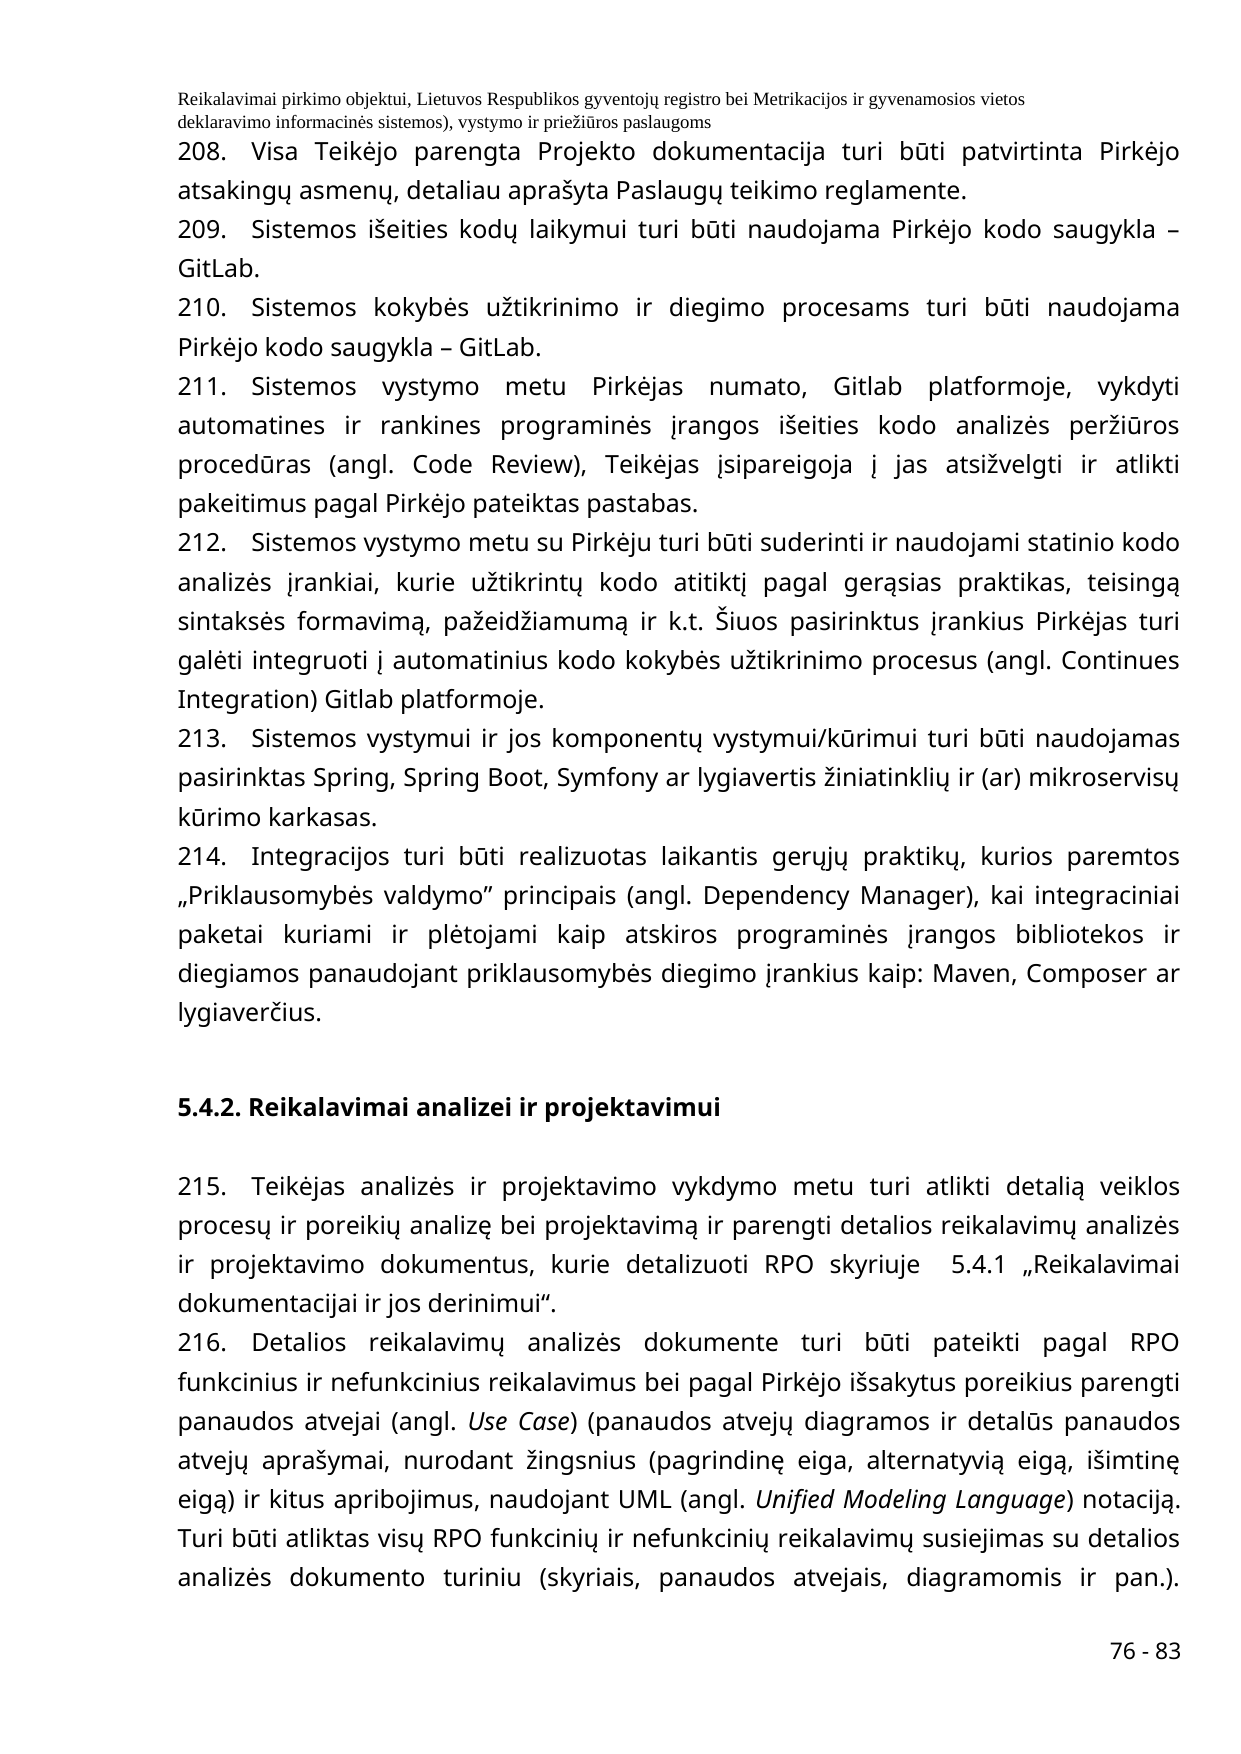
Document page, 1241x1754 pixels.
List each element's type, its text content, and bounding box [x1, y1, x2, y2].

list Sistemos vystymo metu Pirkėjas numato, Gitlab platformoje, vykdyti automatines ir rankines programinės įrangos išeities kodo analizės peržiūros procedūras (angl. Code Review), Teikėjas įsipareigoja į jas atsižvelgti ir atlikti pakeitimus pagal Pirkėjo pateiktas pastabas. [177, 368, 1181, 520]
list Sistemos kokybės užtikrinimo ir diegimo procesams turi būti naudojama Pirkėjo kodo saugykla – GitLab. [177, 290, 1181, 363]
list Sistemos vystymui ir jos komponentų vystymui/kūrimui turi būti naudojamas pasirinktas Spring, Spring Boot, Symfony ar lygiavertis žiniatinklių ir (ar) mikroservisų kūrimo karkasas. [177, 721, 1181, 833]
list Teikėjas analizės ir projektavimo vykdymo metu turi atlikti detalią veiklos procesų ir poreikių analizę bei projektavimą ir parengti detalios reikalavimų analizės ir projektavimo dokumentus, kurie detalizuoti RPO skyriuje 5.4.1 „Reikalavimai dokumentacijai ir jos derinimui“. [177, 1168, 1181, 1320]
list Sistemos vystymo metu su Pirkėju turi būti suderinti ir naudojami statinio kodo analizės įrankiai, kurie užtikrintų kodo atitiktį pagal gerąsias praktikas, teisingą sintaksės formavimą, pažeidžiamumą ir k.t. Šiuos pasirinktus įrankius Pirkėjas turi galėti integruoti į automatinius kodo kokybės užtikrinimo procesus (angl. Continues Integration) Gitlab platformoje. [177, 525, 1181, 716]
list Integracijos turi būti realizuotas laikantis gerųjų praktikų, kurios paremtos „Priklausomybės valdymo” principais (angl. Dependency Manager), kai integraciniai paketai kuriami ir plėtojami kaip atskiros programinės įrangos bibliotekos ir diegiamos panaudojant priklausomybės diegimo įrankius kaip: Maven, Composer ar lygiaverčius. [177, 838, 1181, 1029]
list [177, 1325, 1181, 1594]
subtitle 5.4.2. Reikalavimai analizei ir projektavimui [177, 1090, 1181, 1124]
list Visa Teikėjo parengta Projekto dokumentacija turi būti patvirtinta Pirkėjo atsakingų asmenų, detaliau aprašyta Paslaugų teikimo reglamente. [177, 133, 1181, 207]
list Sistemos išeities kodų laikymui turi būti naudojama Pirkėjo kodo saugykla – GitLab. [177, 212, 1181, 285]
